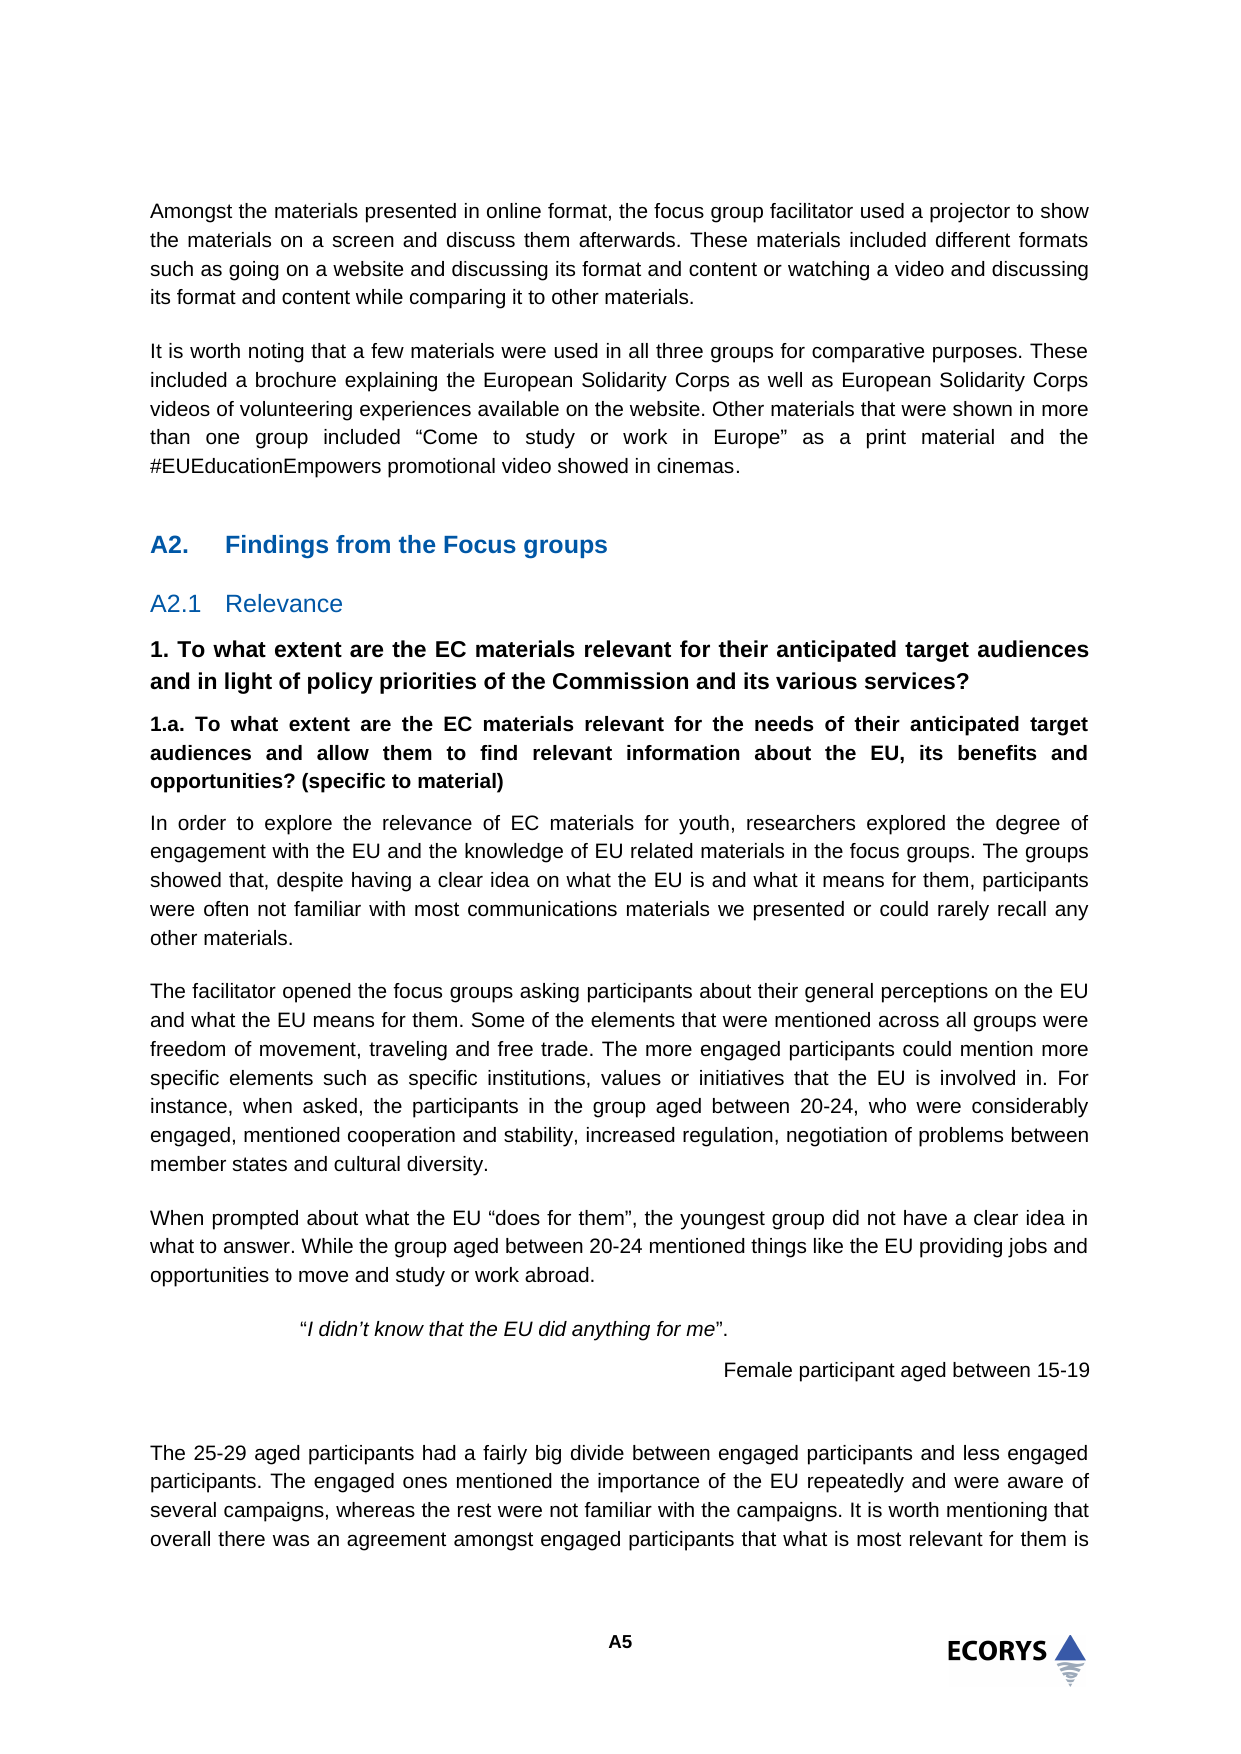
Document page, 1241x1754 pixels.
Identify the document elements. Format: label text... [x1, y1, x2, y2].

subtitle A2.1 Relevance [150, 589, 1090, 618]
text Female participant aged between 15-19 [225, 1358, 1090, 1382]
subtitle A2. Findings from the Focus groups [150, 529, 1090, 558]
text It is worth noting that a few materials were used in all three groups for comparative purposes. These included a brochure explaining the European Solidarity Corps as well as European Solidarity Corps videos of volunteering experiences available on the website. Other materials that were shown in more than one group included “Come to study or work in Europe” as a print material and the #EUEducationEmpowers promotional video showed in cinemas. [150, 339, 1090, 478]
text When prompted about what the EU “does for them”, the youngest group did not have a clear idea in what to answer. While the group aged between 20-24 mentioned things like the EU providing jobs and opportunities to move and study or work abroad. [150, 1205, 1090, 1287]
text 1. To what extent are the EC materials relevant for their anticipated target audiences and in light of policy priorities of the Commission and its various services? [150, 636, 1090, 694]
text “I didn’t know that the EU did anything for me”. [225, 1317, 1090, 1341]
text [150, 1440, 1090, 1551]
text Amongst the materials presented in online format, the focus group facilitator used a projector to show the materials on a screen and discuss them afterwards. These materials included different formats such as going on a website and discussing its format and content or watching a video and discussing its format and content while comparing it to other materials. [150, 199, 1090, 309]
text 1.a. To what extent are the EC materials relevant for the needs of their anticipated target audiences and allow them to find relevant information about the EU, its benefits and opportunities? (specific to material) [150, 712, 1090, 793]
text In order to explore the relevance of EC materials for youth, researchers explored the degree of engagement with the EU and the knowledge of EU related materials in the focus groups. The groups showed that, despite having a clear idea on what the EU is and what it means for them, participants were often not familiar with most communications materials we presented or could rarely recall any other materials. [150, 810, 1090, 949]
text The facilitator opened the focus groups asking participants about their general perceptions on the EU and what the EU means for them. Some of the elements that were mentioned across all groups were freedom of movement, traveling and free trade. The more engaged participants could mention more specific elements such as specific institutions, values or initiatives that the EU is involved in. For instance, when asked, the participants in the group aged between 20-24, who were considerably engaged, mentioned cooperation and stability, increased regulation, negotiation of problems between member states and cultural diversity. [150, 979, 1090, 1176]
picture [948, 1635, 1086, 1687]
